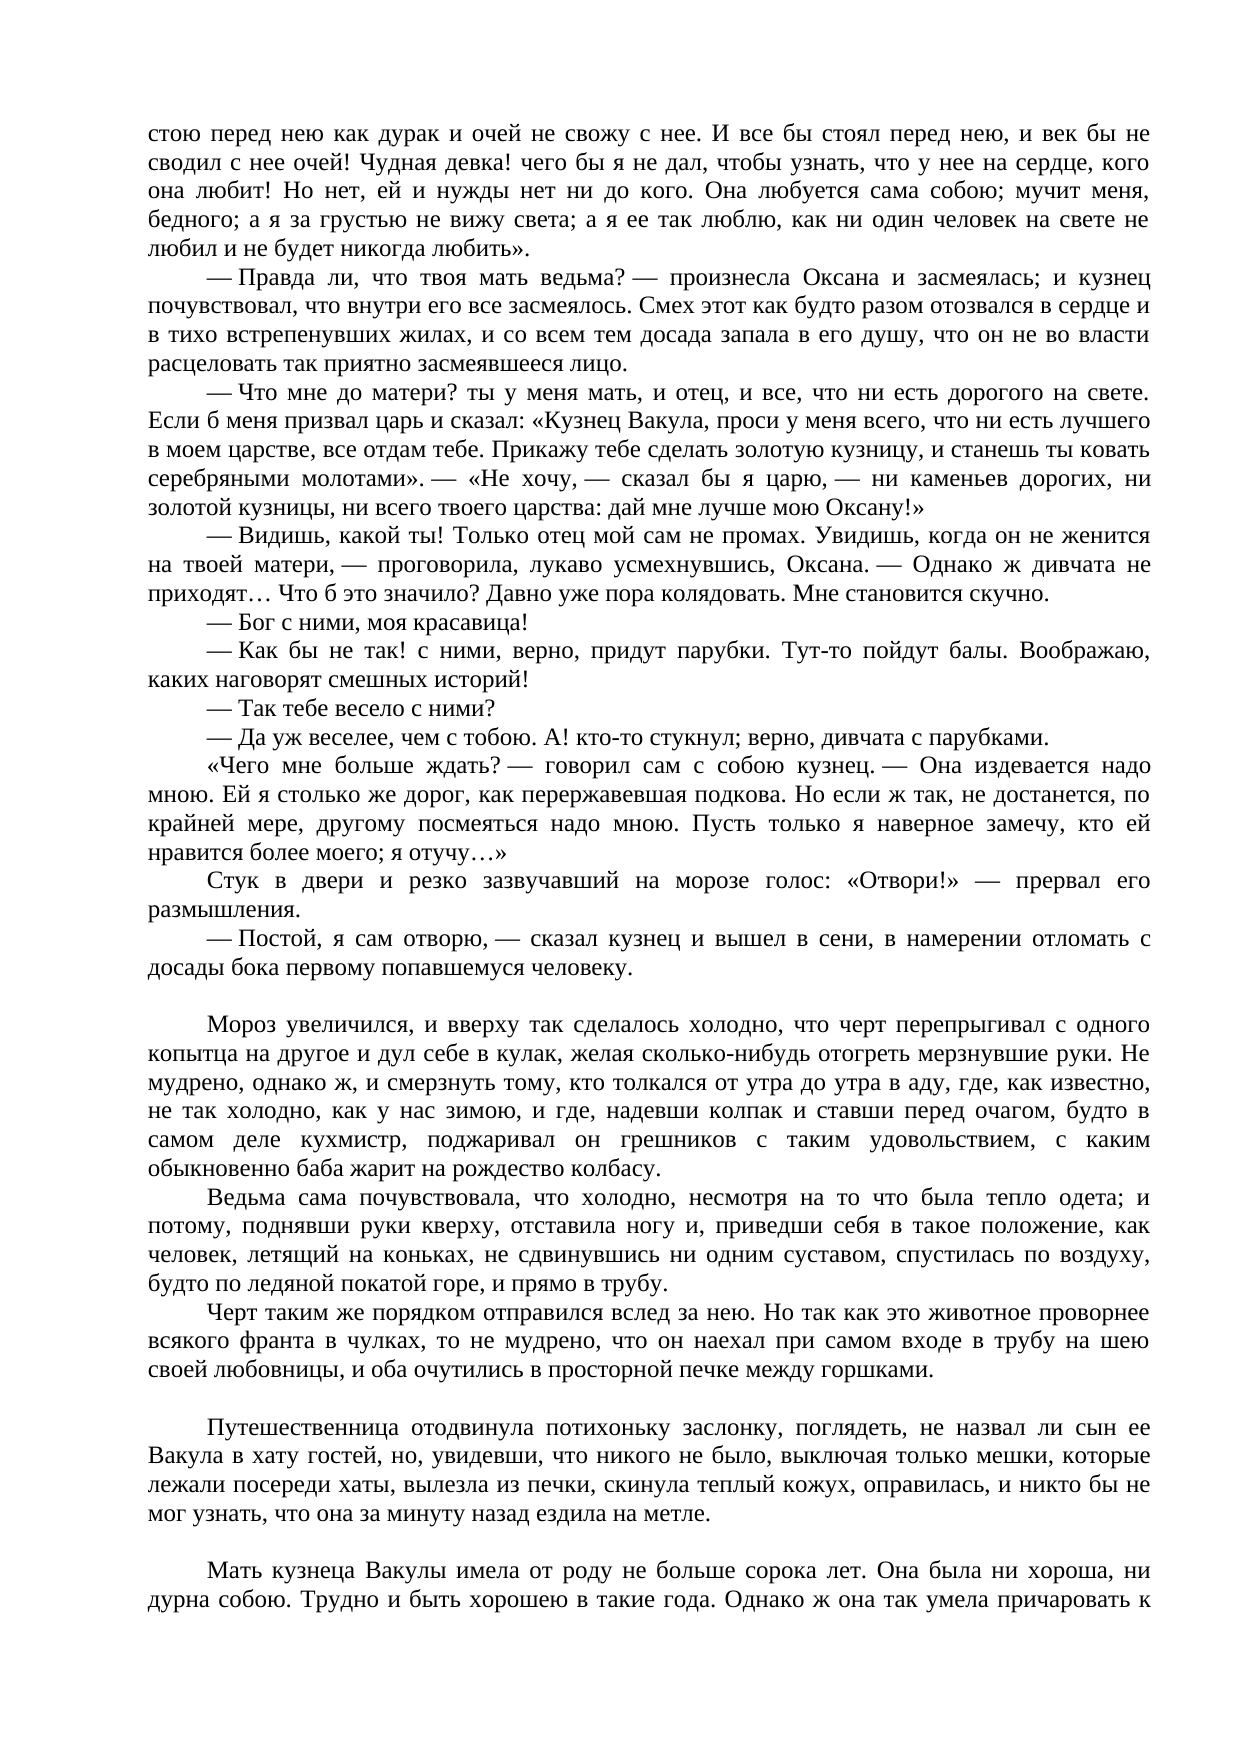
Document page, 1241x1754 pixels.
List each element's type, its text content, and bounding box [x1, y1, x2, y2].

text Черт таким же порядком отправился вслед за нею. Но так как это животное проворнее всякого франта в чулках, то не мудрено, что он наехал при самом входе в трубу на шею своей любовницы, и оба очутились в просторной печке между горшками. [148, 1297, 1152, 1383]
text — Видишь, какой ты! Только отец мой сам не промах. Увидишь, когда он не женится на твоей матери, — проговорила, лукаво усмехнувшись, Оксана. — Однако ж дивчата не приходят… Что б это значило? Давно уже пора колядовать. Мне становится скучно. [148, 521, 1152, 607]
text Мороз увеличился, и вверху так сделалось холодно, что черт перепрыгивал с одного копытца на другое и дул себе в кулак, желая сколько-нибудь отогреть мерзнувшие руки. Не мудрено, однако ж, и смерзнуть тому, кто толкался от утра до утра в аду, где, как известно, не так холодно, как у нас зимою, и где, надевши колпак и ставши перед очагом, будто в самом деле кухмистр, поджаривал он грешников с таким удовольствием, с каким обыкновенно баба жарит на рождество колбасу. [148, 1009, 1152, 1182]
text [148, 118, 1152, 262]
text — Постой, я сам отворю, — сказал кузнец и вышел в сени, в намерении отломать с досады бока первому попавшемуся человеку. [148, 923, 1152, 981]
text — Что мне до матери? ты у меня мать, и отец, и все, что ни есть дорогого на свете. Если б меня призвал царь и сказал: «Кузнец Вакула, проси у меня всего, что ни есть лучшего в моем царстве, все отдам тебе. Прикажу тебе сделать золотую кузницу, и станешь ты ковать серебряными молотами». — «Не хочу, — сказал бы я царю, — ни каменьев дорогих, ни золотой кузницы, ни всего твоего царства: дай мне лучше мою Оксану!» [148, 377, 1152, 521]
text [148, 1556, 1152, 1613]
text — Бог с ними, моя красавица! [148, 607, 1152, 636]
text — Как бы не так! с ними, верно, придут парубки. Тут-то пойдут балы. Воображаю, каких наговорят смешных историй! [148, 636, 1152, 693]
text — Да уж веселее, чем с тобою. А! кто-то стукнул; верно, дивчата с парубками. [148, 722, 1152, 751]
text Путешественница отодвинула потихоньку заслонку, поглядеть, не назвал ли сын ее Вакула в хату гостей, но, увидевши, что никого не было, выключая только мешки, которые лежали посереди хаты, вылезла из печки, скинула теплый кожух, оправилась, и никто бы не мог узнать, что она за минуту назад ездила на метле. [148, 1412, 1152, 1527]
text Ведьма сама почувствовала, что холодно, несмотря на то что была тепло одета; и потому, поднявши руки кверху, отставила ногу и, приведши себя в такое положение, как человек, летящий на коньках, не сдвинувшись ни одним суставом, спустилась по воздуху, будто по ледяной покатой горе, и прямо в трубу. [148, 1182, 1152, 1297]
text Стук в двери и резко зазвучавший на морозе голос: «Отвори!» — прервал его размышления. [148, 866, 1152, 923]
text «Чего мне больше ждать? — говорил сам с собою кузнец. — Она издевается надо мною. Ей я столько же дорог, как перержавевшая подкова. Но если ж так, не достанется, по крайней мере, другому посмеяться надо мною. Пусть только я наверное замечу, кто ей нравится более моего; я отучу…» [148, 751, 1152, 866]
text — Так тебе весело с ними? [148, 693, 1152, 722]
text — Правда ли, что твоя мать ведьма? — произнесла Оксана и засмеялась; и кузнец почувствовал, что внутри его все засмеялось. Смех этот как будто разом отозвался в сердце и в тихо встрепенувших жилах, и со всем тем досада запала в его душу, что он не во власти расцеловать так приятно засмеявшееся лицо. [148, 262, 1152, 377]
